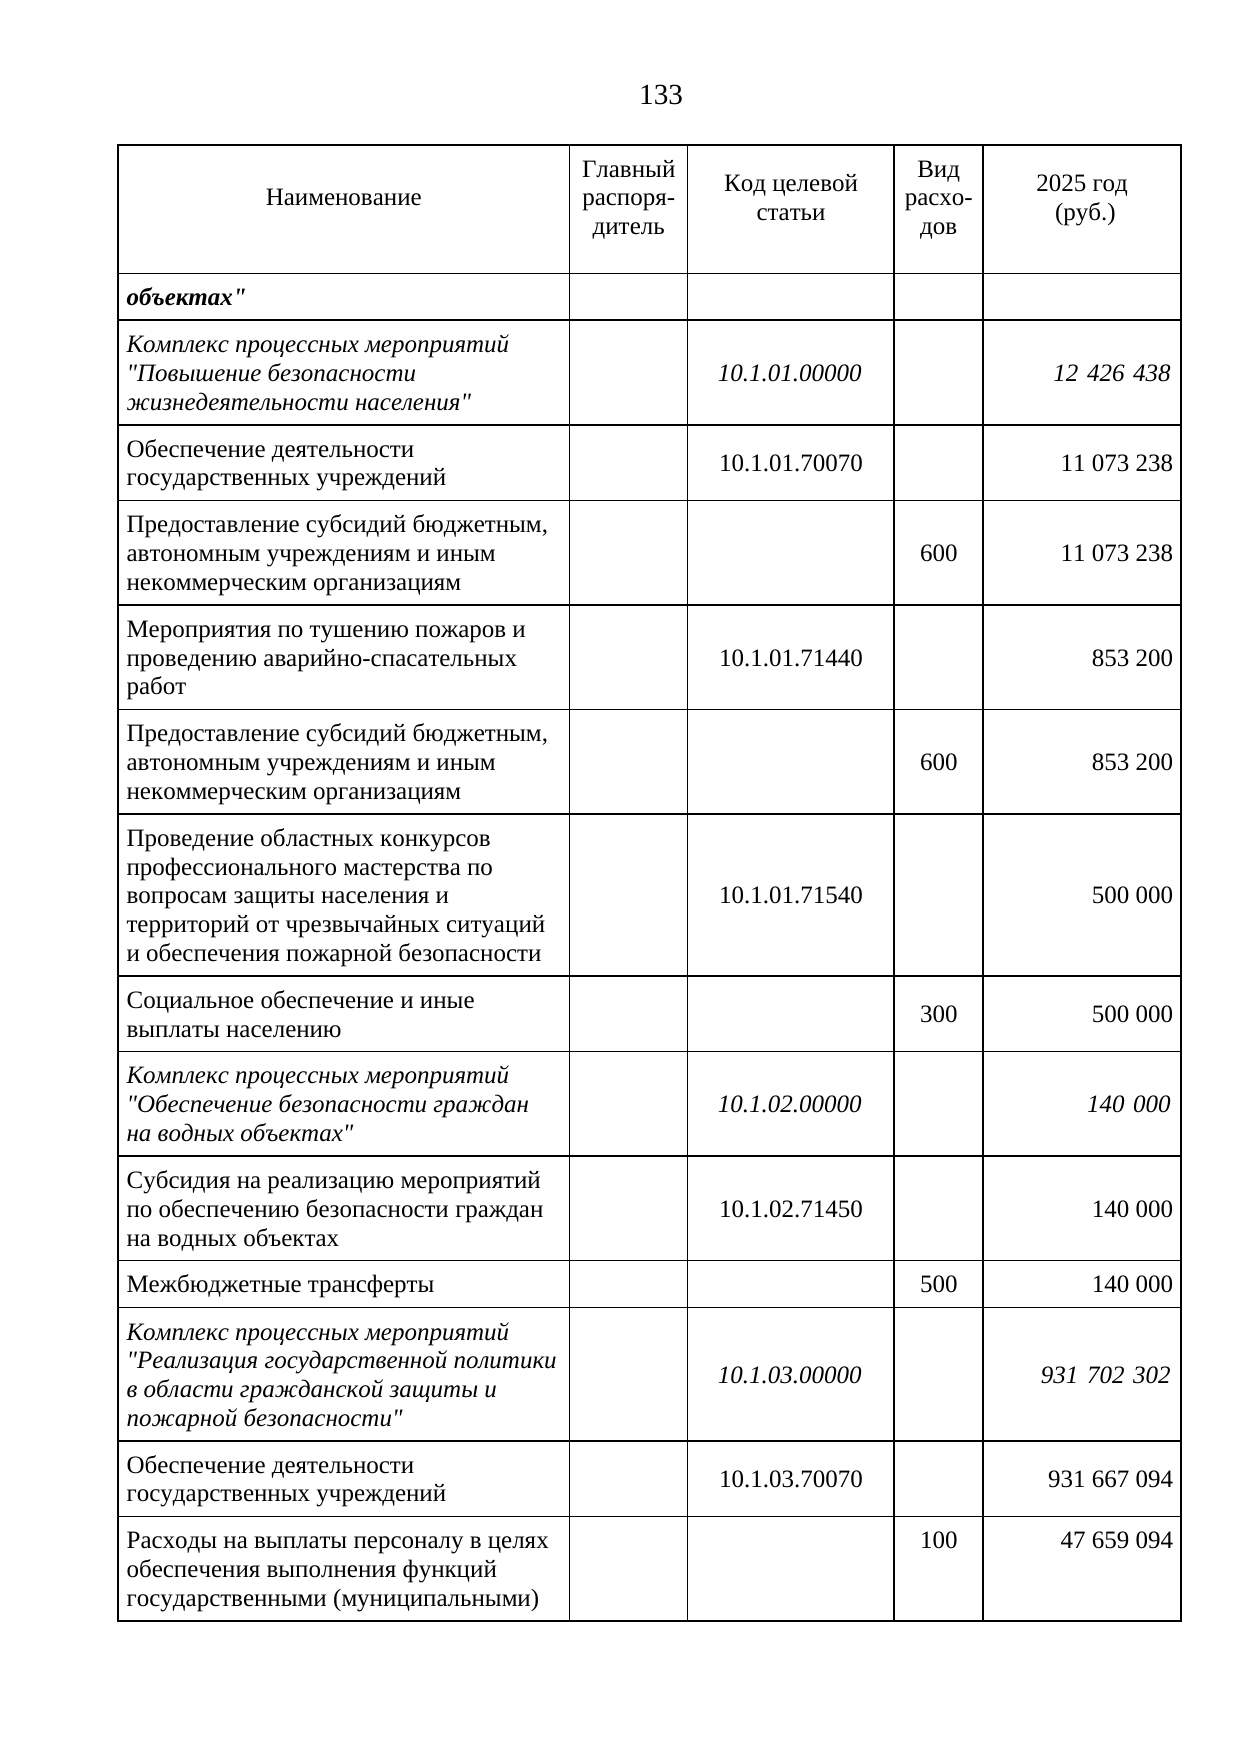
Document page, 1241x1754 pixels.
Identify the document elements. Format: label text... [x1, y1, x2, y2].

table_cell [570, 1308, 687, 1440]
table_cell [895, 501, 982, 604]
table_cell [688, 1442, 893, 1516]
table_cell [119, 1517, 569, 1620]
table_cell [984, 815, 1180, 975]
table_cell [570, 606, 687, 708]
table_header Наименование [119, 146, 569, 272]
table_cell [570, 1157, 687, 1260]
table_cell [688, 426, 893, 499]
table_header Код целевой статьи [688, 146, 893, 272]
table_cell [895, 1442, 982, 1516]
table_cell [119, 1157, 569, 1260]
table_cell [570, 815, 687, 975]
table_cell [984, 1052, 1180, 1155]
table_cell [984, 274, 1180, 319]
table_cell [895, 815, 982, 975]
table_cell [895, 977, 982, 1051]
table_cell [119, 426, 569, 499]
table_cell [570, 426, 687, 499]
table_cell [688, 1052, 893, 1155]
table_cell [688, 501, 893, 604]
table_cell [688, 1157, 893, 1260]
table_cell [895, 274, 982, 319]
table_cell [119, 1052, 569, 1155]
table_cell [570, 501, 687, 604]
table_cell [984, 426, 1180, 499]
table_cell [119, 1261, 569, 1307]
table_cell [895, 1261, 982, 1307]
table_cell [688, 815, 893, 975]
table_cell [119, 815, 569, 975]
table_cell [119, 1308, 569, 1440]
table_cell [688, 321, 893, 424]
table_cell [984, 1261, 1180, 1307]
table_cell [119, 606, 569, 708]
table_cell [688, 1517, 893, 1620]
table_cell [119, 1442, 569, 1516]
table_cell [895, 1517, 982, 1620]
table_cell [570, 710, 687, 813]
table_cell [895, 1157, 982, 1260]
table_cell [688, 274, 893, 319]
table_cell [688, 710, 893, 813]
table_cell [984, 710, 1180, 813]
table_header Главный распоря-дитель [570, 146, 687, 272]
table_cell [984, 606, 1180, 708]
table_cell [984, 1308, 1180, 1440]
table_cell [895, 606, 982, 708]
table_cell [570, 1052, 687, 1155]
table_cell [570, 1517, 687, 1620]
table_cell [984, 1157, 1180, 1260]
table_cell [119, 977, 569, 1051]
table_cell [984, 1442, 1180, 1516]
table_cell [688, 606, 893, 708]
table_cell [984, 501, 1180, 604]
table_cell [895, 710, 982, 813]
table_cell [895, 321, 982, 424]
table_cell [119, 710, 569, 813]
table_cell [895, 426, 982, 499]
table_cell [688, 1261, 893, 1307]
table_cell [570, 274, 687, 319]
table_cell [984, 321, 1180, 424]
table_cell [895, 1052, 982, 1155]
table_header 2025 год (руб.) [984, 146, 1180, 272]
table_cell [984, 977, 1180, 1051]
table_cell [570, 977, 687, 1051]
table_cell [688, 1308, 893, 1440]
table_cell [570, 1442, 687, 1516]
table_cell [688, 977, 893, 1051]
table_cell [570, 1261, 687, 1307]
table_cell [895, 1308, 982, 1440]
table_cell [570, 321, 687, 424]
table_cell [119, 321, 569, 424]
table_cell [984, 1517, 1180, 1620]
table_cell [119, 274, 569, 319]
table_header Вид расхо- дов [895, 146, 982, 272]
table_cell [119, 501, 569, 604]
